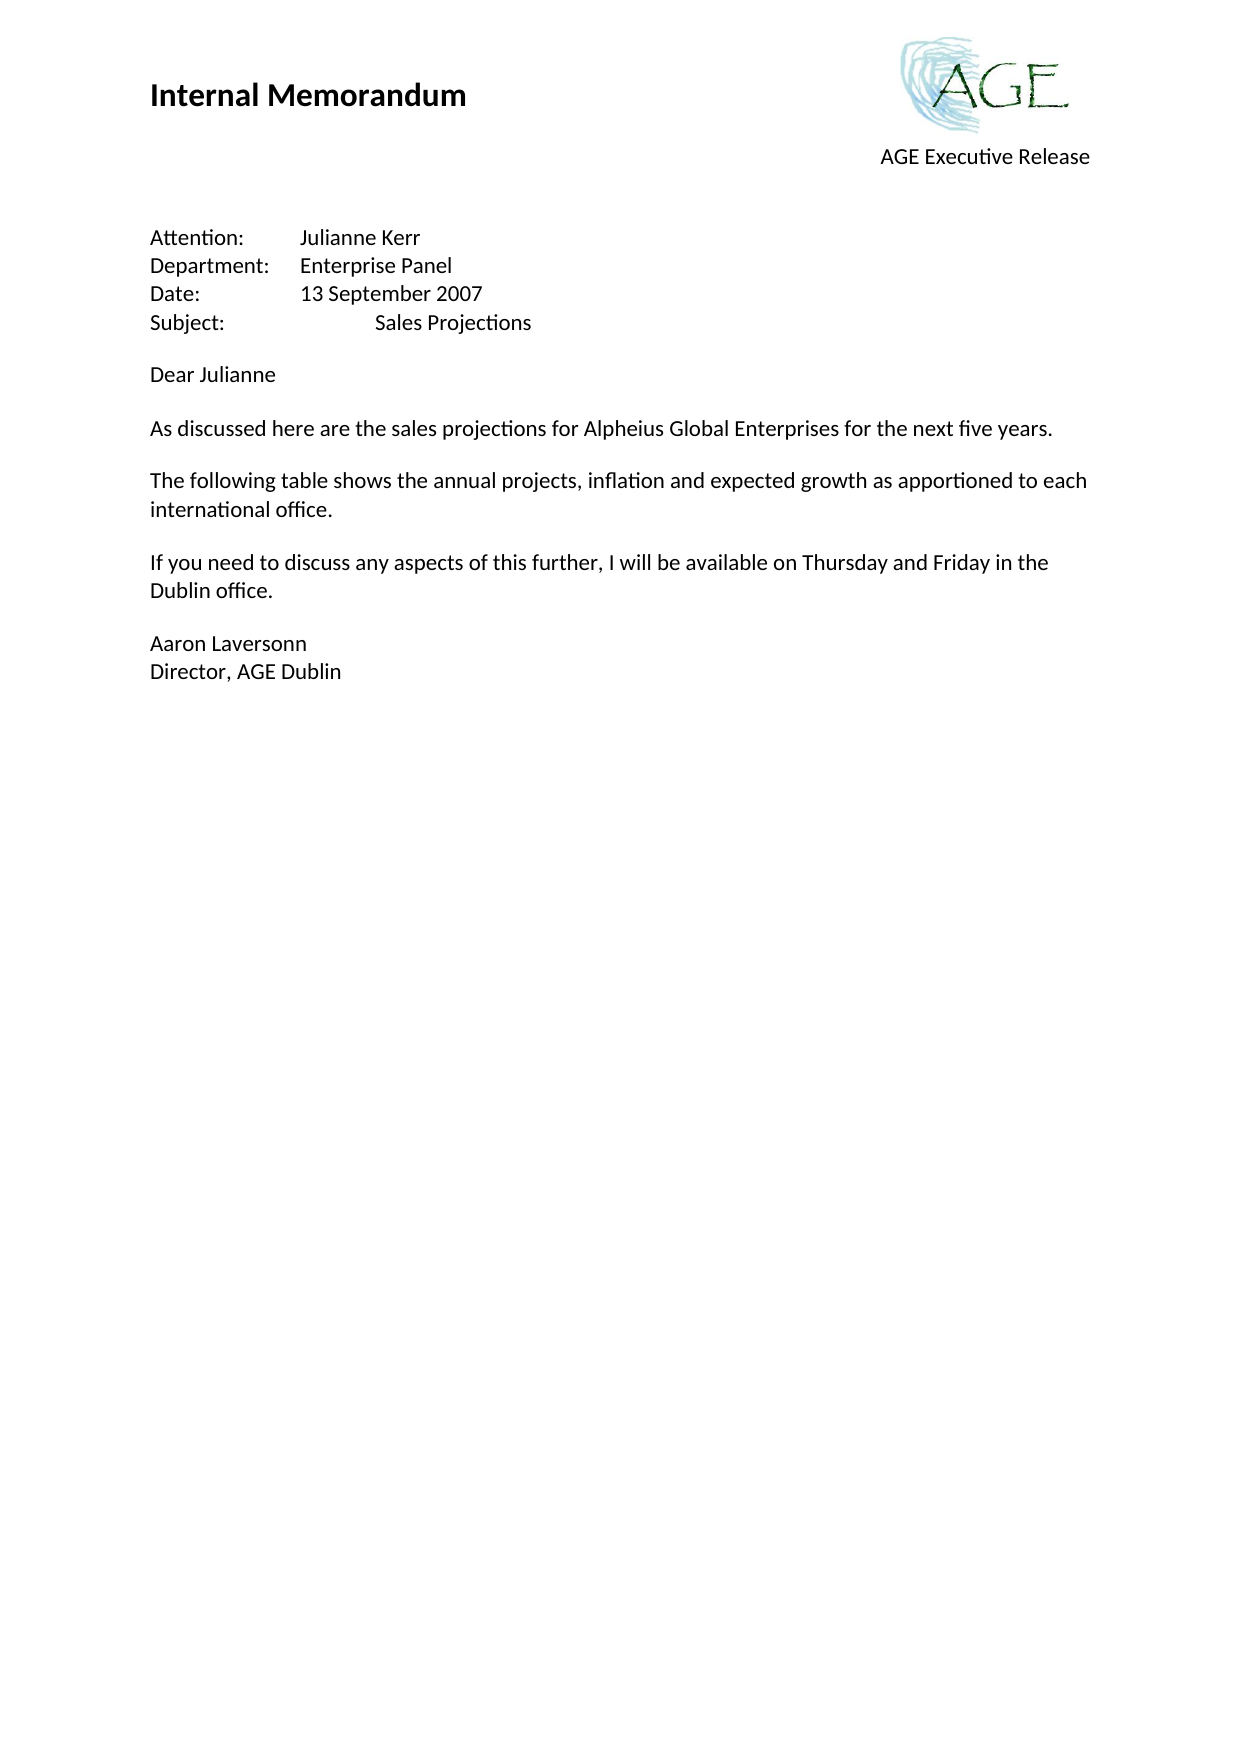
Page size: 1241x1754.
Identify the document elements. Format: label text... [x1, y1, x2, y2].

text Aaron Laversonn Director, AGE Dublin [150, 629, 1090, 685]
text The following table shows the annual projects, inflation and expected growth as apportioned to each international office. [150, 467, 1090, 523]
text Attention: Julianne Kerr Department: Enterprise Panel Date: 13 September 2007 Subject: Sales Projections [150, 223, 1090, 336]
text If you need to discuss any aspects of this further, I will be available on Thursday and Friday in the Dublin office. [150, 548, 1090, 604]
text Dear Julianne [150, 361, 1090, 389]
picture [900, 37, 1069, 135]
text As discussed here are the sales projections for Alpheius Global Enterprises for the next five years. [150, 414, 1090, 442]
